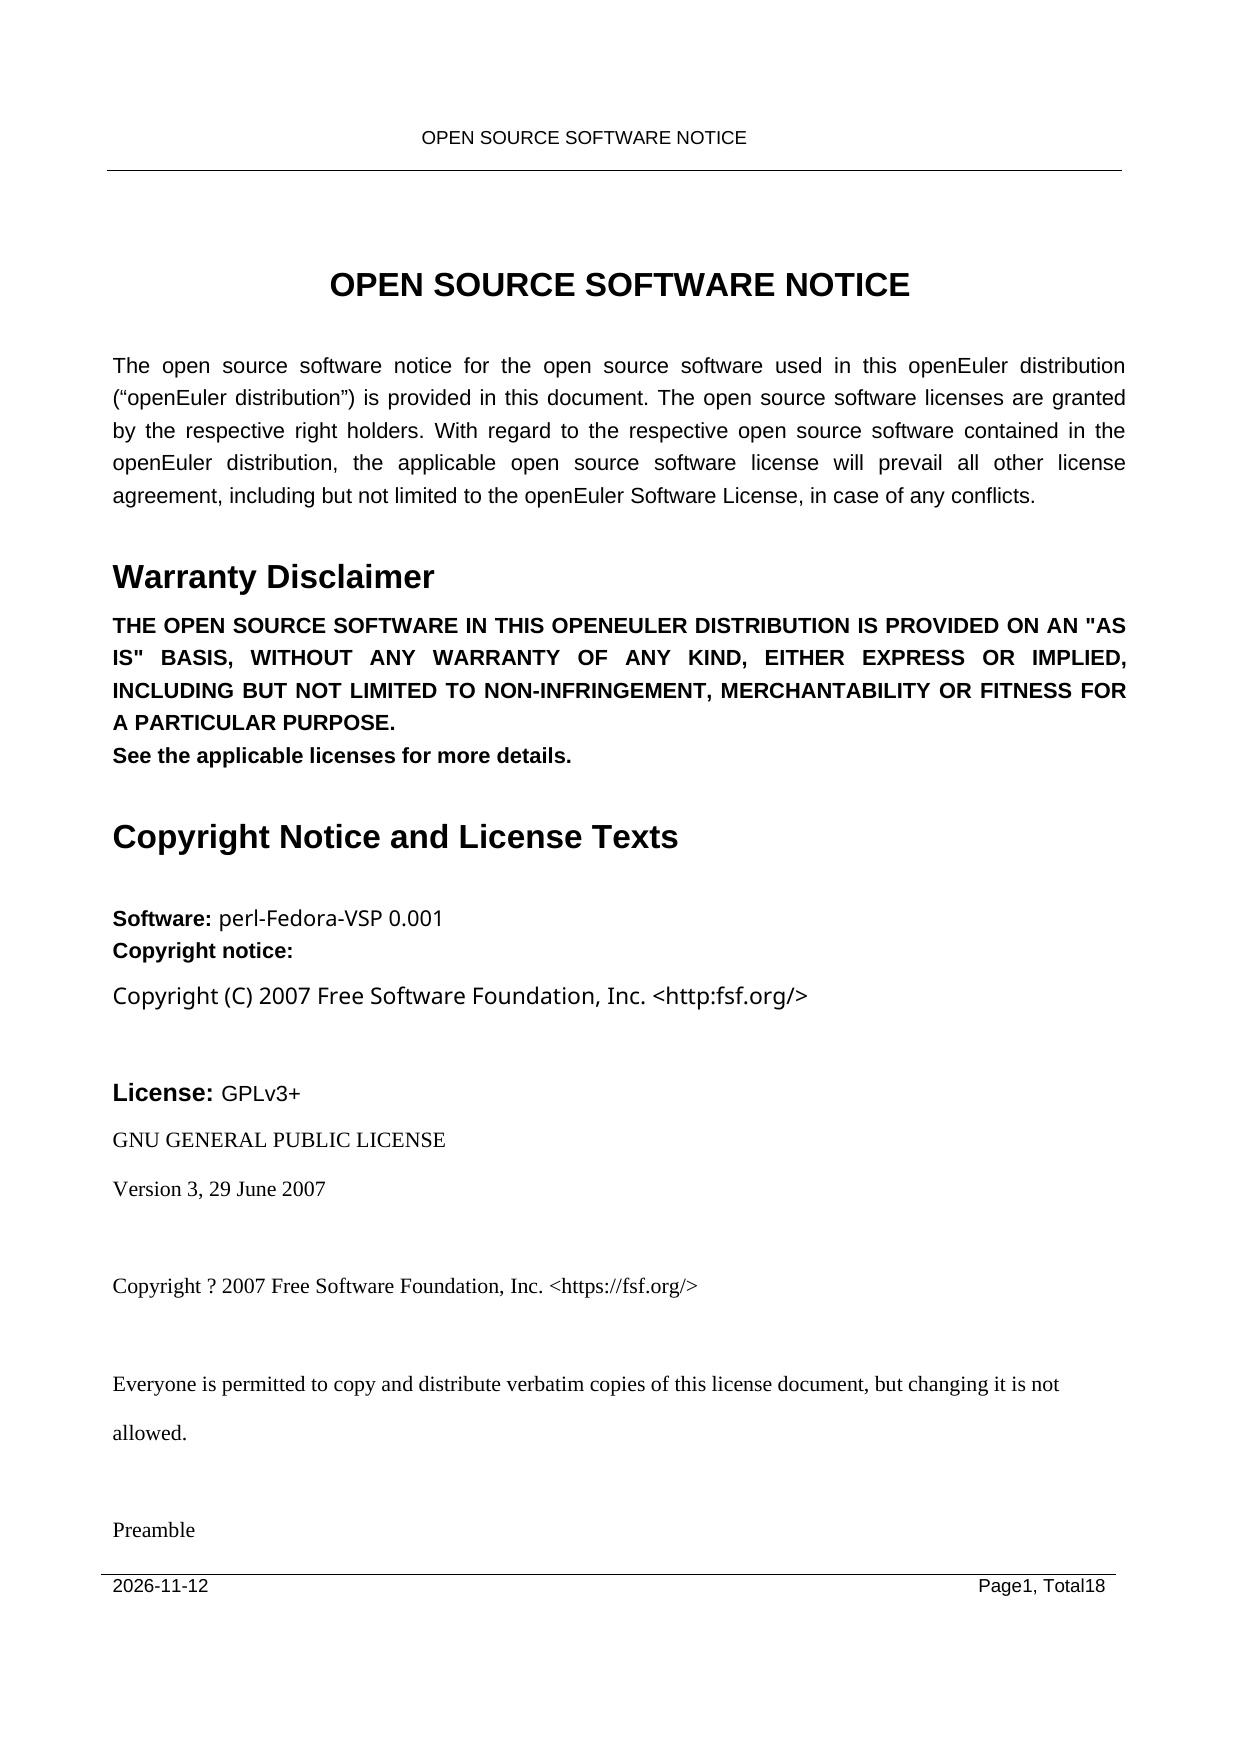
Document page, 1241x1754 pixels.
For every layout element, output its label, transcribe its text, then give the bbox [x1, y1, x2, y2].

text OPEN SOURCE SOFTWARE NOTICE [112, 251, 1128, 316]
text THE OPEN SOURCE SOFTWARE IN THIS OPENEULER DISTRIBUTION IS PROVIDED ON AN "AS IS" BASIS, WITHOUT ANY WARRANTY OF ANY KIND, EITHER EXPRESS OR IMPLIED, INCLUDING BUT NOT LIMITED TO NON-INFRINGEMENT, MERCHANTABILITY OR FITNESS FOR A PARTICULAR PURPOSE. See the applicable licenses for more details. [112, 609, 1128, 771]
text Software: perl-Fedora-VSP 0.001 [112, 901, 1128, 934]
text Copyright Notice and License Texts [112, 804, 1128, 869]
text Warranty Disclaimer [112, 544, 1128, 609]
text Copyright (C) 2007 Free Software Foundation, Inc. <http:fsf.org/> [112, 979, 1128, 1060]
text The open source software notice for the open source software used in this openEuler distribution (“openEuler distribution”) is provided in this document. The open source software licenses are granted by the respective right holders. With regard to the respective open source software contained in the openEuler distribution, the applicable open source software license will prevail all other license agreement, including but not limited to the openEuler Software License, in case of any conflicts. [112, 349, 1128, 511]
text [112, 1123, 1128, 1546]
text License: GPLv3+ [112, 1077, 1128, 1109]
text Copyright notice: [112, 934, 1128, 966]
